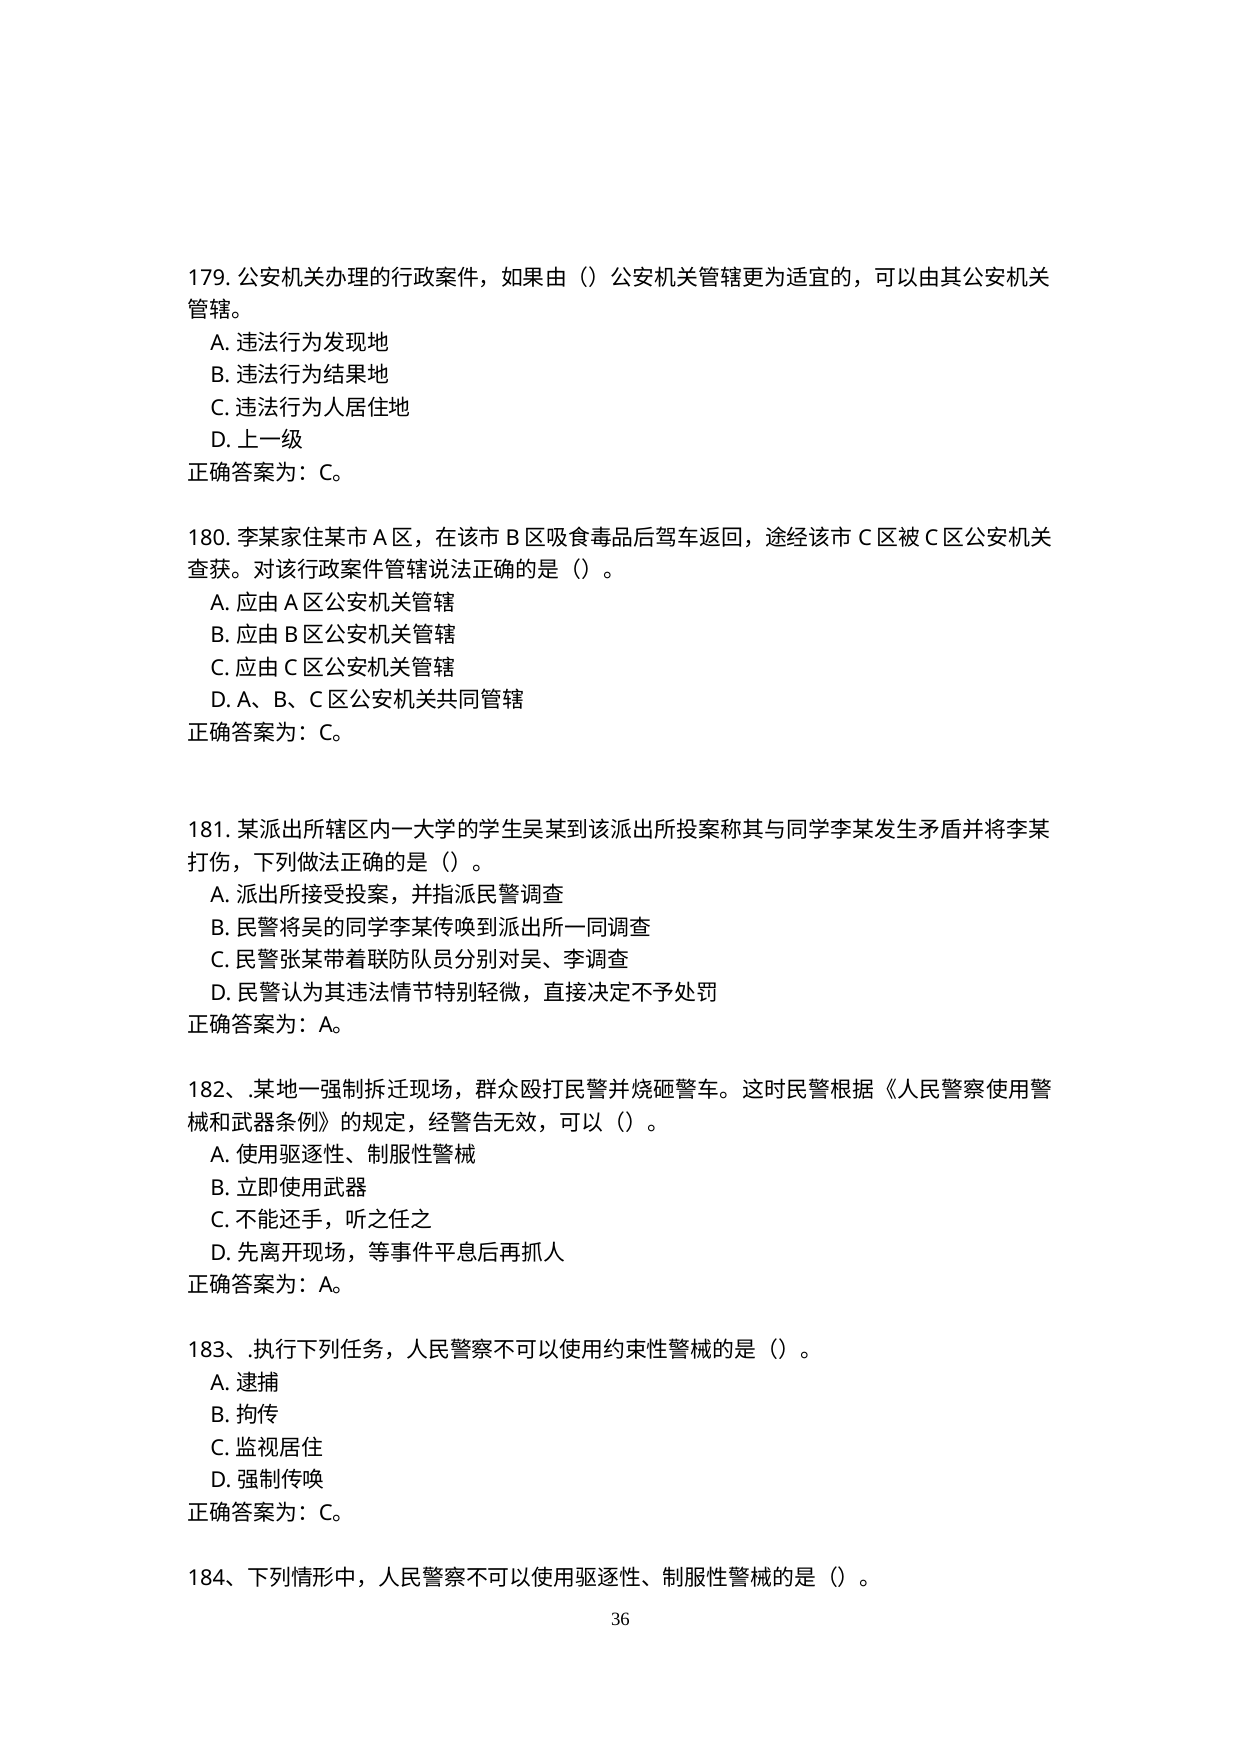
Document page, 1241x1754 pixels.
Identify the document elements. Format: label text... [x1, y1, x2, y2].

text C. 应由C区公安机关管辖 [187, 649, 1053, 682]
text B. 应由B区公安机关管辖 [187, 617, 1053, 649]
text A. 使用驱逐性、制服性警械 [187, 1137, 1053, 1169]
text B. 拘传 [187, 1397, 1053, 1429]
text C. 民警张某带着联防队员分别对吴、李调查 [187, 942, 1053, 974]
text B. 违法行为结果地 [187, 357, 1053, 389]
text C. 违法行为人居住地 [187, 389, 1053, 422]
text C. 监视居住 [187, 1429, 1053, 1462]
text 183、.执行下列任务，人民警察不可以使用约束性警械的是（）。 [187, 1332, 1053, 1364]
text 正确答案为：C。 [187, 454, 1053, 487]
text D. 上一级 [187, 422, 1053, 454]
text 正确答案为：C。 [187, 1494, 1053, 1527]
text D. 强制传唤 [187, 1462, 1053, 1494]
text D. 先离开现场，等事件平息后再抓人 [187, 1234, 1053, 1267]
text A. 派出所接受投案，并指派民警调查 [187, 877, 1053, 909]
text B. 民警将吴的同学李某传唤到派出所一同调查 [187, 909, 1053, 942]
text 正确答案为：A。 [187, 1267, 1053, 1299]
text 正确答案为：C。 [187, 714, 1053, 747]
text D. A、B、C区公安机关共同管辖 [187, 682, 1053, 714]
text 184、下列情形中，人民警察不可以使用驱逐性、制服性警械的是（）。 [187, 1559, 1053, 1592]
text D. 民警认为其违法情节特别轻微，直接决定不予处罚 [187, 974, 1053, 1007]
text 181. 某派出所辖区内一大学的学生吴某到该派出所投案称其与同学李某发生矛盾并将李某打伤，下列做法正确的是（）。 [187, 812, 1053, 877]
text 182、.某地一强制拆迁现场，群众殴打民警并烧砸警车。这时民警根据《人民警察使用警械和武器条例》的规定，经警告无效，可以（）。 [187, 1072, 1053, 1137]
text A. 应由A区公安机关管辖 [187, 584, 1053, 617]
text 179. 公安机关办理的行政案件，如果由（）公安机关管辖更为适宜的，可以由其公安机关管辖。 [187, 259, 1053, 324]
text 正确答案为：A。 [187, 1007, 1053, 1039]
text A. 违法行为发现地 [187, 324, 1053, 357]
text A. 逮捕 [187, 1364, 1053, 1397]
text 180. 李某家住某市A区，在该市B区吸食毒品后驾车返回，途经该市C区被C区公安机关查获。对该行政案件管辖说法正确的是（）。 [187, 519, 1053, 584]
text B. 立即使用武器 [187, 1169, 1053, 1202]
text C. 不能还手，听之任之 [187, 1202, 1053, 1234]
